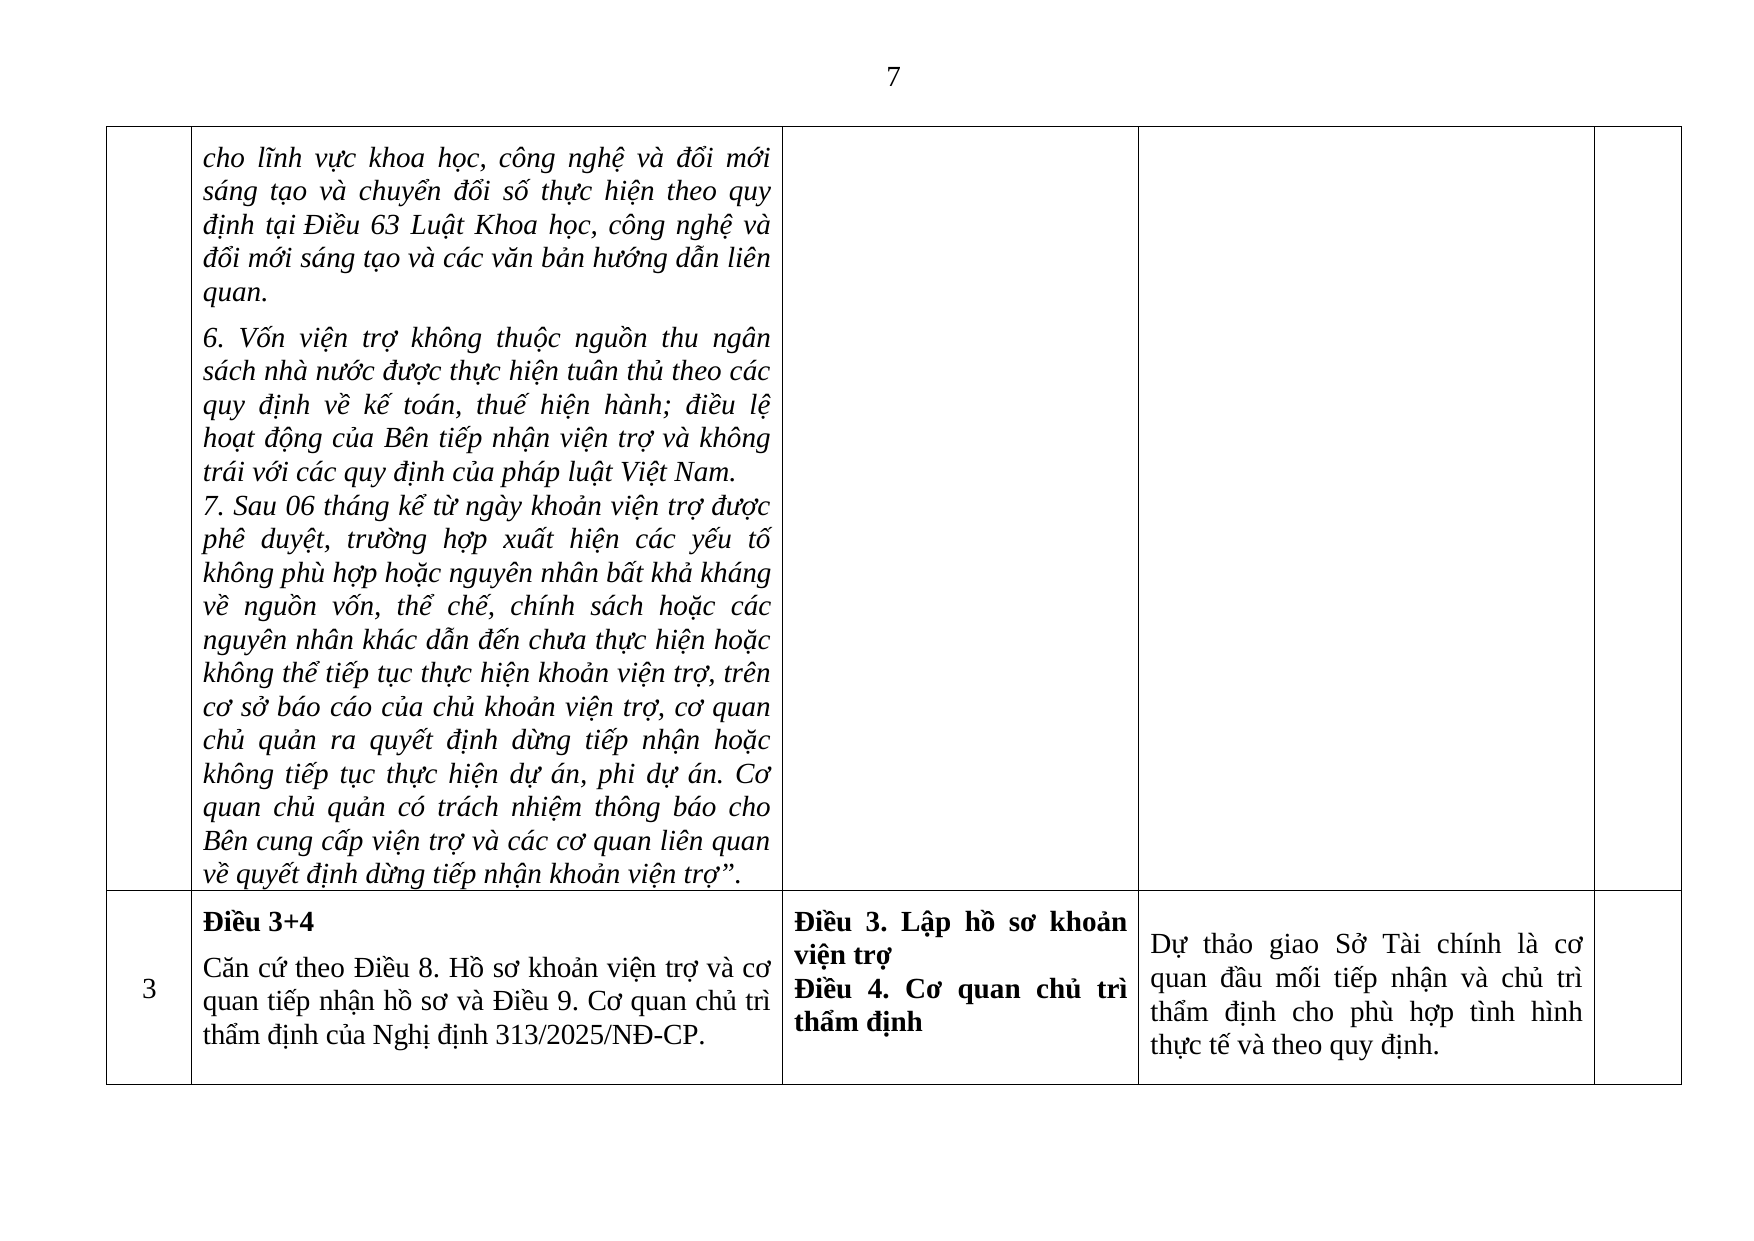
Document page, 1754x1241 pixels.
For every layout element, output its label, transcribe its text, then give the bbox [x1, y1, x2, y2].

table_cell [1139, 127, 1594, 890]
table_cell [1595, 891, 1681, 1084]
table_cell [192, 127, 782, 890]
table_cell 3 [107, 891, 191, 1084]
table_cell Dự thảo giao Sở Tài chính là cơ quan đầu mối tiếp nhận và chủ trì thẩm định cho phù hợp tình hình thực tế và theo quy định. [1139, 891, 1594, 1084]
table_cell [783, 127, 1138, 890]
table_cell Điều 3+4 Căn cứ theo Điều 8. Hồ sơ khoản viện trợ và cơ quan tiếp nhận hồ sơ và Điều 9. Cơ quan chủ trì thẩm định của Nghị định 313/2025/NĐ-CP. [192, 891, 782, 1084]
table_cell 2 [107, 127, 191, 890]
table_cell [1595, 127, 1681, 890]
table_cell Điều 3. Lập hồ sơ khoản viện trợ Điều 4. Cơ quan chủ trì thẩm định [783, 891, 1138, 1084]
